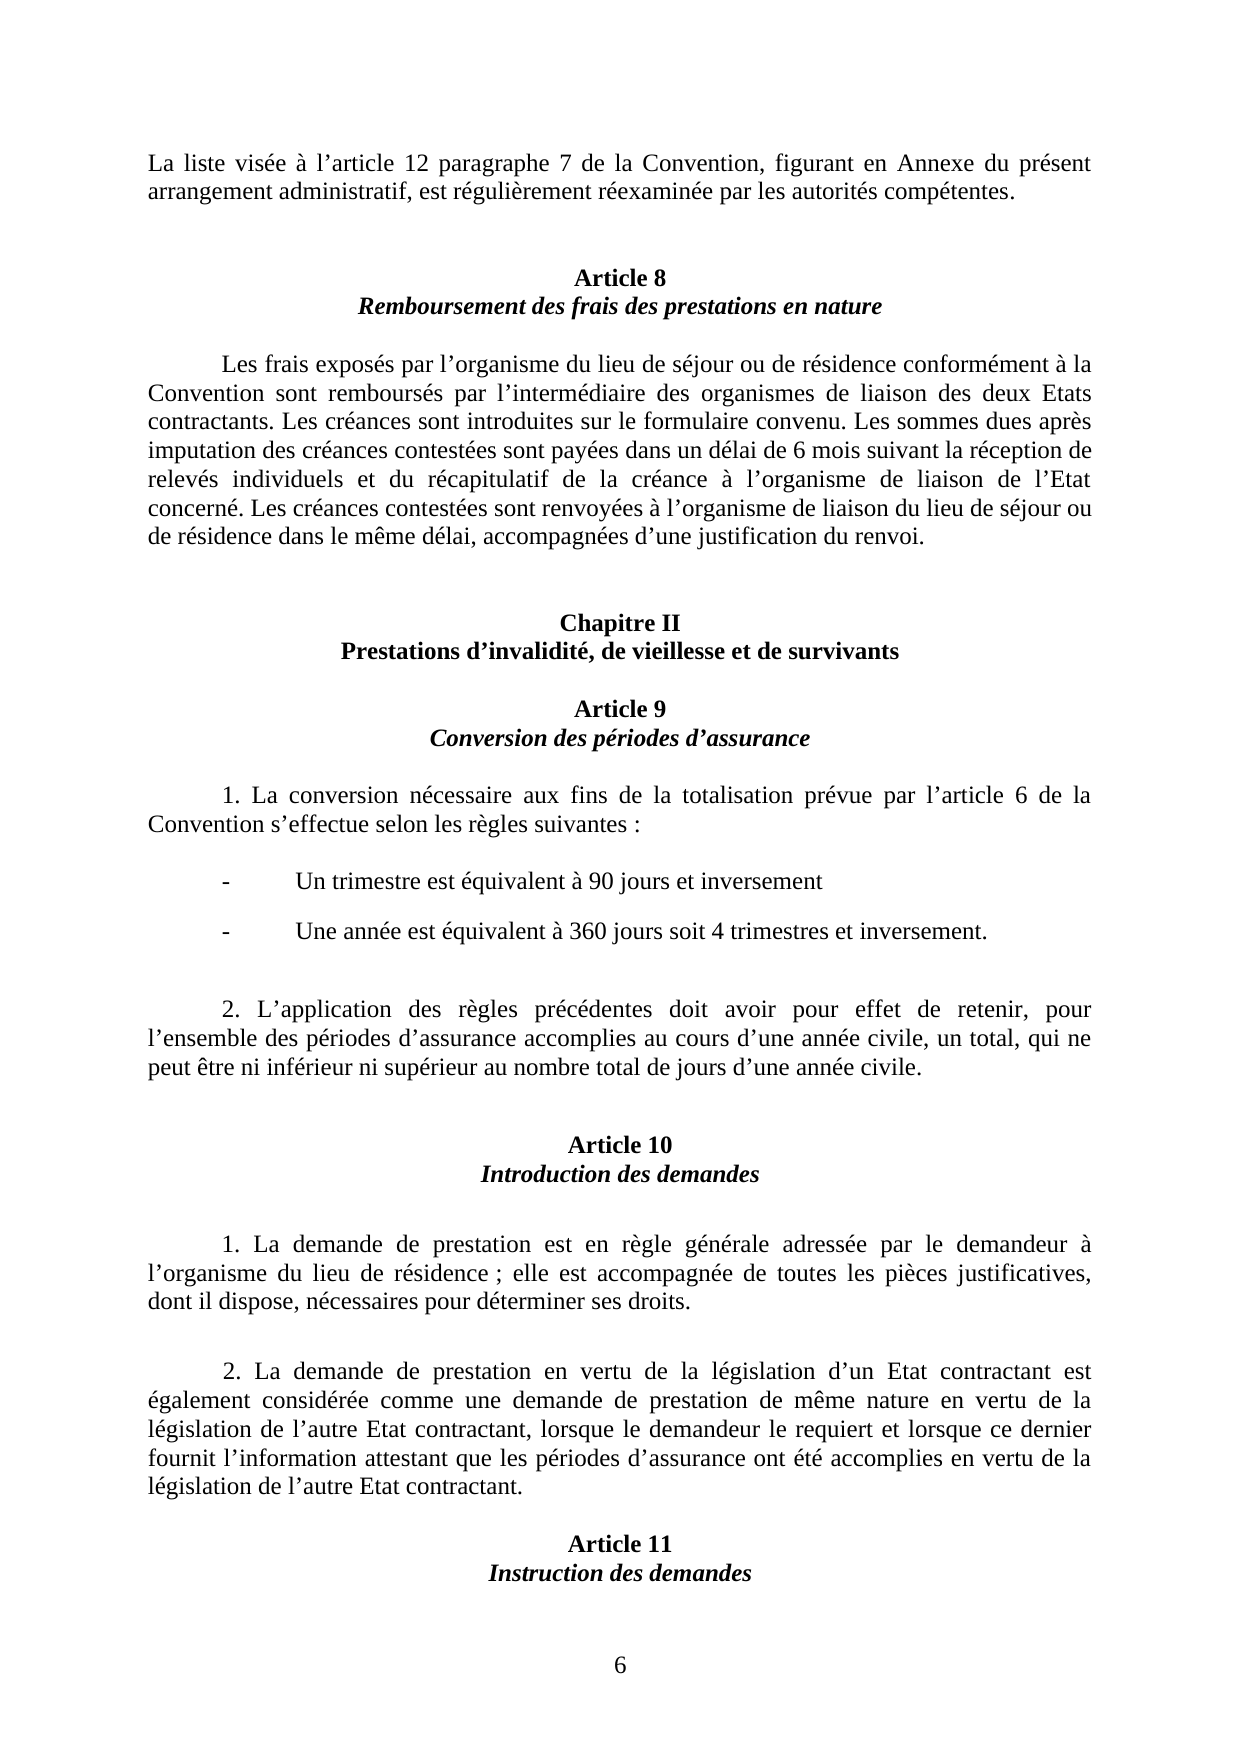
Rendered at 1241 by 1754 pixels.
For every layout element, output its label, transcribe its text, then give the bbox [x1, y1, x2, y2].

text Remboursement des frais des prestations en nature [148, 291, 1092, 320]
text Article 10 [148, 1130, 1092, 1159]
text Instruction des demandes [148, 1558, 1092, 1586]
text Article 9 [148, 694, 1092, 723]
text Article 11 [148, 1529, 1092, 1558]
text 2. La demande de prestation en vertu de la législation d’un Etat contractant est également considérée comme une demande de prestation de même nature en vertu de la législation de l’autre Etat contractant, lorsque le demandeur le requiert et lorsque ce dernier fournit l’information attestant que les périodes d’assurance ont été accomplies en vertu de la législation de l’autre Etat contractant. [148, 1356, 1092, 1500]
text Conversion des périodes d’assurance [148, 723, 1092, 751]
text Les frais exposés par l’organisme du lieu de séjour ou de résidence conformément à la Convention sont remboursés par l’intermédiaire des organismes de liaison des deux Etats contractants. Les créances sont introduites sur le formulaire convenu. Les sommes dues après imputation des créances contestées sont payées dans un délai de 6 mois suivant la réception de relevés individuels et du récapitulatif de la créance à l’organisme de liaison de l’Etat concerné. Les créances contestées sont renvoyées à l’organisme de liaison du lieu de séjour ou de résidence dans le même délai, accompagnées d’une justification du renvoi. [148, 349, 1092, 550]
text 1. La demande de prestation est en règle générale adressée par le demandeur à l’organisme du lieu de résidence ; elle est accompagnée de toutes les pièces justificatives, dont il dispose, nécessaires pour déterminer ses droits. [148, 1229, 1092, 1315]
list 2. L’application des règles précédentes doit avoir pour effet de retenir, pour l’ensemble des périodes d’assurance accomplies au cours d’une année civile, un total, qui ne peut être ni inférieur ni supérieur au nombre total de jours d’une année civile. [148, 994, 1092, 1081]
text La liste visée à l’article 12 paragraphe 7 de la Convention, figurant en Annexe du présent arrangement administratif, est régulièrement réexaminée par les autorités compétentes. [148, 148, 1092, 205]
text Chapitre II [148, 608, 1092, 636]
text 1. La conversion nécessaire aux fins de la totalisation prévue par l’article 6 de la Convention s’effectue selon les règles suivantes : [148, 780, 1092, 838]
text Prestations d’invalidité, de vieillesse et de survivants [148, 636, 1092, 665]
text Introduction des demandes [148, 1159, 1092, 1188]
list Un trimestre est équivalent à 90 jours et inversement [148, 866, 1092, 895]
list Une année est équivalent à 360 jours soit 4 trimestres et inversement. [148, 916, 1092, 945]
text Article 8 [148, 263, 1092, 291]
